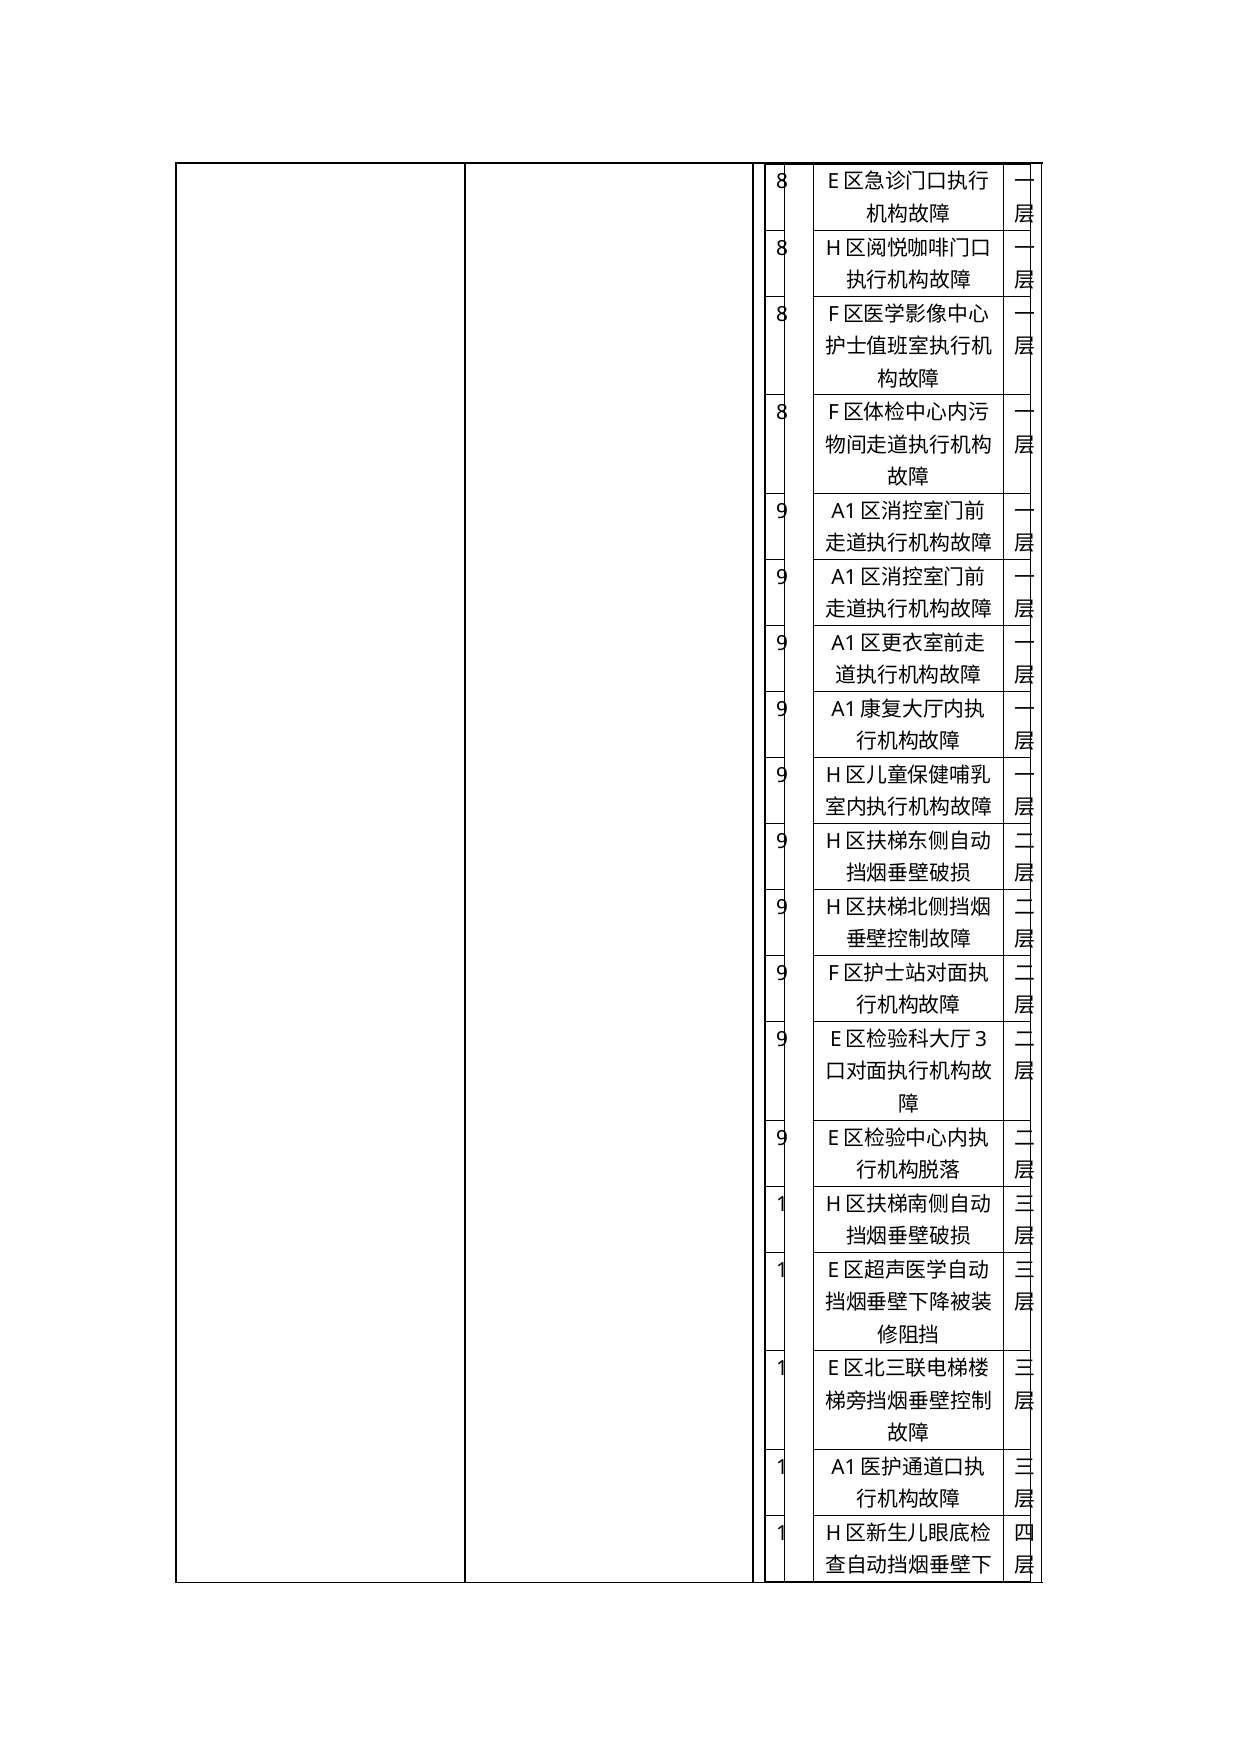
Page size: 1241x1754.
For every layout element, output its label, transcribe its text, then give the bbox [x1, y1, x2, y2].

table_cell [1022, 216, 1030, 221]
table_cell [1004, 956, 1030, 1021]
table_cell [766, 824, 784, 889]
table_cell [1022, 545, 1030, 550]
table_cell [754, 164, 764, 1582]
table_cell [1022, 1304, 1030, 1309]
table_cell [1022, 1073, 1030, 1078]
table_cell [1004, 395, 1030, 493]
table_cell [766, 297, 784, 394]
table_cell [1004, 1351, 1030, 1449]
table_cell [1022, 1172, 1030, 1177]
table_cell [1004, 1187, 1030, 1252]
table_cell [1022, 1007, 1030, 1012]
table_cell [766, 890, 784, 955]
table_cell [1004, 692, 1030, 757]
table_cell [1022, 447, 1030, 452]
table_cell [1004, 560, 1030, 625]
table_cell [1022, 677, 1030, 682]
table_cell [814, 1516, 1003, 1581]
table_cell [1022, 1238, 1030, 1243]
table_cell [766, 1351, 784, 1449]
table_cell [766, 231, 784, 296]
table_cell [814, 165, 1003, 230]
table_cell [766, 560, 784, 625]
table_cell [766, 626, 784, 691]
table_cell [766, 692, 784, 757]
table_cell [785, 165, 813, 1581]
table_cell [1031, 164, 1041, 1582]
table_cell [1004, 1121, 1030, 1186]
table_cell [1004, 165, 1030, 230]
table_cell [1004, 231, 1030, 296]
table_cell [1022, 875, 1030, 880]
table_cell 1 [177, 164, 464, 1582]
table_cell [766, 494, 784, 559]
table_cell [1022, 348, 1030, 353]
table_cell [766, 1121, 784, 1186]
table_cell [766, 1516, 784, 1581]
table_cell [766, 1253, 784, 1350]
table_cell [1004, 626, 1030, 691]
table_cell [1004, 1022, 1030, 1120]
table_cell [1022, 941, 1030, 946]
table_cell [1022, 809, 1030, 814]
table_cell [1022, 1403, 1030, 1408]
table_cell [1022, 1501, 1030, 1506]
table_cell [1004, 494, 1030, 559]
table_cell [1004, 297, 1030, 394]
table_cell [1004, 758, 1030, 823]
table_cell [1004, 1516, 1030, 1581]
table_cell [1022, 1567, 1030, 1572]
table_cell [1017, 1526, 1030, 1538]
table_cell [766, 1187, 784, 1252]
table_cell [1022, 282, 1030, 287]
table_cell ★ [466, 164, 752, 1582]
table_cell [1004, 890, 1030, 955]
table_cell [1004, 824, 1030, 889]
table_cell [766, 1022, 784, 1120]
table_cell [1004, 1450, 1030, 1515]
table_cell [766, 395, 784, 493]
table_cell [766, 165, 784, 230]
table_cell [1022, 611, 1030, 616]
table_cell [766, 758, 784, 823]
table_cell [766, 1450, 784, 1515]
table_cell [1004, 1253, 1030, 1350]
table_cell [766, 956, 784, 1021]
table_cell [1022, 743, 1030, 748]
